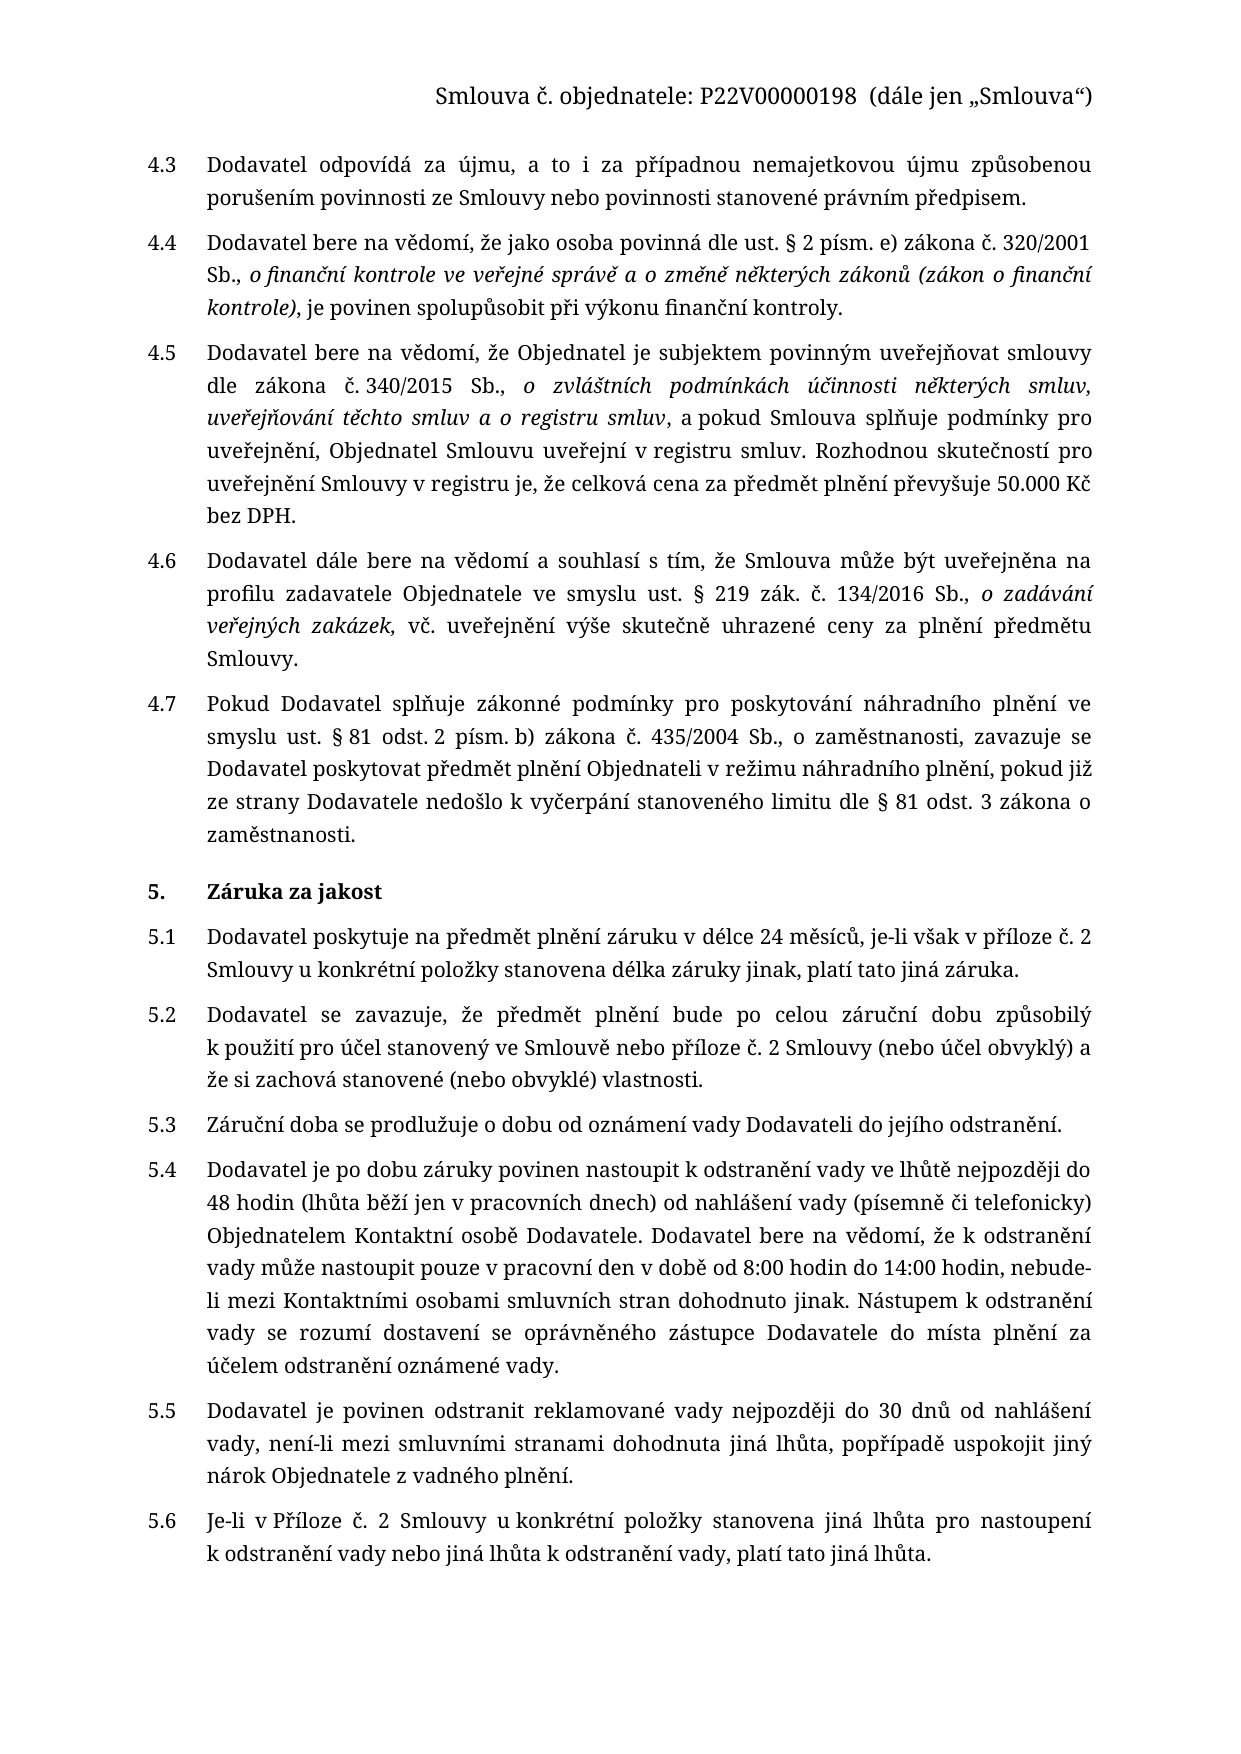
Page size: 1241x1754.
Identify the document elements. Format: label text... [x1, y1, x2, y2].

list Pokud Dodavatel splňuje zákonné podmínky pro poskytování náhradního plnění ve smyslu ust. § 81 odst. 2 písm. b) zákona č. 435/2004 Sb., o zaměstnanosti, zavazuje se Dodavatel poskytovat předmět plnění Objednateli v režimu náhradního plnění, pokud již ze strany Dodavatele nedošlo k vyčerpání stanoveného limitu dle § 81 odst. 3 zákona o zaměstnanosti. [148, 689, 1093, 848]
list Dodavatel se zavazuje, že předmět plnění bude po celou záruční dobu způsobilý k použití pro účel stanovený ve Smlouvě nebo příloze č. 2 Smlouvy (nebo účel obvyklý) a že si zachová stanovené (nebo obvyklé) vlastnosti. [148, 1000, 1093, 1094]
list Záruka za jakost [148, 877, 1093, 906]
list Dodavatel odpovídá za újmu, a to i za případnou nemajetkovou újmu způsobenou porušením povinnosti ze Smlouvy nebo povinnosti stanovené právním předpisem. [148, 150, 1093, 211]
list Záruční doba se prodlužuje o dobu od oznámení vady Dodavateli do jejího odstranění. [148, 1110, 1093, 1139]
list Dodavatel je po dobu záruky povinen nastoupit k odstranění vady ve lhůtě nejpozději do 48 hodin (lhůta běží jen v pracovních dnech) od nahlášení vady (písemně či telefonicky) Objednatelem Kontaktní osobě Dodavatele. Dodavatel bere na vědomí, že k odstranění vady může nastoupit pouze v pracovní den v době od 8:00 hodin do 14:00 hodin, nebude-li mezi Kontaktními osobami smluvních stran dohodnuto jinak. Nástupem k odstranění vady se rozumí dostavení se oprávněného zástupce Dodavatele do místa plnění za účelem odstranění oznámené vady. [148, 1156, 1093, 1379]
list Dodavatel je povinen odstranit reklamované vady nejpozději do 30 dnů od nahlášení vady, není-li mezi smluvními stranami dohodnuta jiná lhůta, popřípadě uspokojit jiný nárok Objednatele z vadného plnění. [148, 1396, 1093, 1490]
list Dodavatel dále bere na vědomí a souhlasí s tím, že Smlouva může být uveřejněna na profilu zadavatele Objednatele ve smyslu ust. § 219 zák. č. 134/2016 Sb., o zadávání veřejných zakázek, vč. uveřejnění výše skutečně uhrazené ceny za plnění předmětu Smlouvy. [148, 546, 1093, 673]
list Dodavatel poskytuje na předmět plnění záruku v délce 24 měsíců, je-li však v příloze č. 2 Smlouvy u konkrétní položky stanovena délka záruky jinak, platí tato jiná záruka. [148, 922, 1093, 983]
list Dodavatel bere na vědomí, že Objednatel je subjektem povinným uveřejňovat smlouvy dle zákona č. 340/2015 Sb., o zvláštních podmínkách účinnosti některých smluv, uveřejňování těchto smluv a o registru smluv, a pokud Smlouva splňuje podmínky pro uveřejnění, Objednatel Smlouvu uveřejní v registru smluv. Rozhodnou skutečností pro uveřejnění Smlouvy v registru je, že celková cena za předmět plnění převyšuje 50.000 Kč bez DPH. [148, 338, 1093, 530]
list Je-li v Příloze č. 2 Smlouvy u konkrétní položky stanovena jiná lhůta pro nastoupení k odstranění vady nebo jiná lhůta k odstranění vady, platí tato jiná lhůta. [148, 1507, 1093, 1568]
list Dodavatel bere na vědomí, že jako osoba povinná dle ust. § 2 písm. e) zákona č. 320/2001 Sb., o finanční kontrole ve veřejné správě a o změně některých zákonů (zákon o finanční kontrole), je povinen spolupůsobit při výkonu finanční kontroly. [148, 228, 1093, 322]
